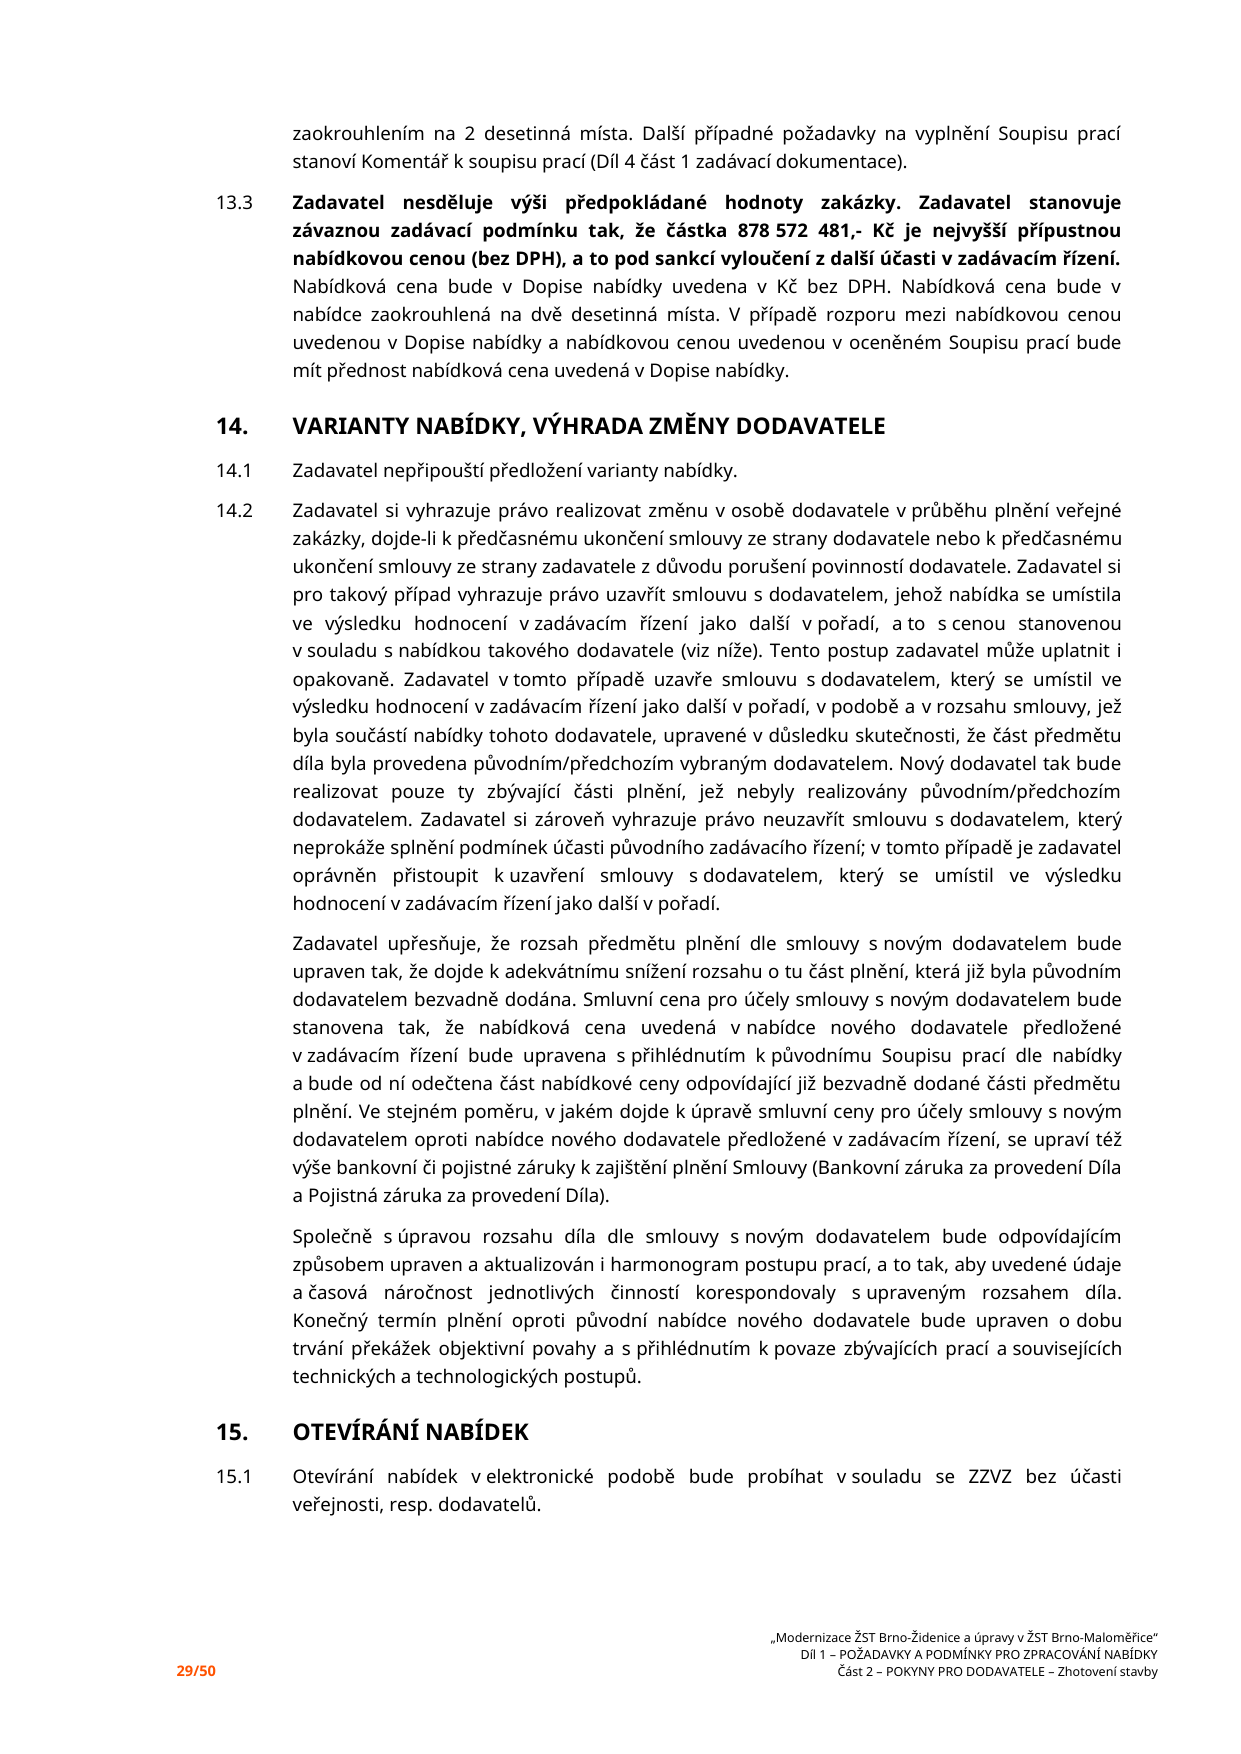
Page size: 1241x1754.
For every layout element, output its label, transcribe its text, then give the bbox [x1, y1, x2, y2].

text Zadavatel si vyhrazuje právo realizovat změnu v osobě dodavatele v průběhu plnění veřejné zakázky, dojde-li k předčasnému ukončení smlouvy ze strany dodavatele nebo k předčasnému ukončení smlouvy ze strany zadavatele z důvodu porušení povinností dodavatele. Zadavatel si pro takový případ vyhrazuje právo uzavřít smlouvu s dodavatelem, jehož nabídka se umístila ve výsledku hodnocení v zadávacím řízení jako další v pořadí, a to s cenou stanovenou v souladu s nabídkou takového dodavatele (viz níže). Tento postup zadavatel může uplatnit i opakovaně. Zadavatel v tomto případě uzavře smlouvu s dodavatelem, který se umístil ve výsledku hodnocení v zadávacím řízení jako další v pořadí, v podobě a v rozsahu smlouvy, jež byla součástí nabídky tohoto dodavatele, upravené v důsledku skutečnosti, že část předmětu díla byla provedena původním/předchozím vybraným dodavatelem. Nový dodavatel tak bude realizovat pouze ty zbývající části plnění, jež nebyly realizovány původním/předchozím dodavatelem. Zadavatel si zároveň vyhrazuje právo neuzavřít smlouvu s dodavatelem, který neprokáže splnění podmínek účasti původního zadávacího řízení; v tomto případě je zadavatel oprávněn přistoupit k uzavření smlouvy s dodavatelem, který se umístil ve výsledku hodnocení v zadávacím řízení jako další v pořadí. [216, 498, 1122, 916]
list Společně s úpravou rozsahu díla dle smlouvy s novým dodavatelem bude odpovídajícím způsobem upraven a aktualizován i harmonogram postupu prací, a to tak, aby uvedené údaje a časová náročnost jednotlivých činností korespondovaly s upraveným rozsahem díla. Konečný termín plnění oproti původní nabídce nového dodavatele bude upraven o dobu trvání překážek objektivní povahy a s přihlédnutím k povaze zbývajících prací a souvisejících technických a technologických postupů. [292, 1223, 1122, 1389]
text VARIANTY NABÍDKY, VÝHRADA ZMĚNY DODAVATELE [216, 410, 1122, 442]
text Zadavatel nepřipouští předložení varianty nabídky. [216, 457, 1122, 483]
text OTEVÍRÁNÍ NABÍDEK [216, 1416, 1122, 1448]
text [216, 121, 1122, 174]
list Zadavatel upřesňuje, že rozsah předmětu plnění dle smlouvy s novým dodavatelem bude upraven tak, že dojde k adekvátnímu snížení rozsahu o tu část plnění, která již byla původním dodavatelem bezvadně dodána. Smluvní cena pro účely smlouvy s novým dodavatelem bude stanovena tak, že nabídková cena uvedená v nabídce nového dodavatele předložené v zadávacím řízení bude upravena s přihlédnutím k původnímu Soupisu prací dle nabídky a bude od ní odečtena část nabídkové ceny odpovídající již bezvadně dodané části předmětu plnění. Ve stejném poměru, v jakém dojde k úpravě smluvní ceny pro účely smlouvy s novým dodavatelem oproti nabídce nového dodavatele předložené v zadávacím řízení, se upraví též výše bankovní či pojistné záruky k zajištění plnění Smlouvy (Bankovní záruka za provedení Díla a Pojistná záruka za provedení Díla). [292, 931, 1122, 1208]
text Otevírání nabídek v elektronické podobě bude probíhat v souladu se ZZVZ bez účasti veřejnosti, resp. dodavatelů. [216, 1463, 1122, 1517]
text Zadavatel nesděluje výši předpokládané hodnoty zakázky. Zadavatel stanovuje závaznou zadávací podmínku tak, že částka 878 572 481,- Kč je nejvyšší přípustnou nabídkovou cenou (bez DPH), a to pod sankcí vyloučení z další účasti v zadávacím řízení. Nabídková cena bude v Dopise nabídky uvedena v Kč bez DPH. Nabídková cena bude v nabídce zaokrouhlená na dvě desetinná místa. V případě rozporu mezi nabídkovou cenou uvedenou v Dopise nabídky a nabídkovou cenou uvedenou v oceněném Soupisu prací bude mít přednost nabídková cena uvedená v Dopise nabídky. [216, 189, 1122, 383]
